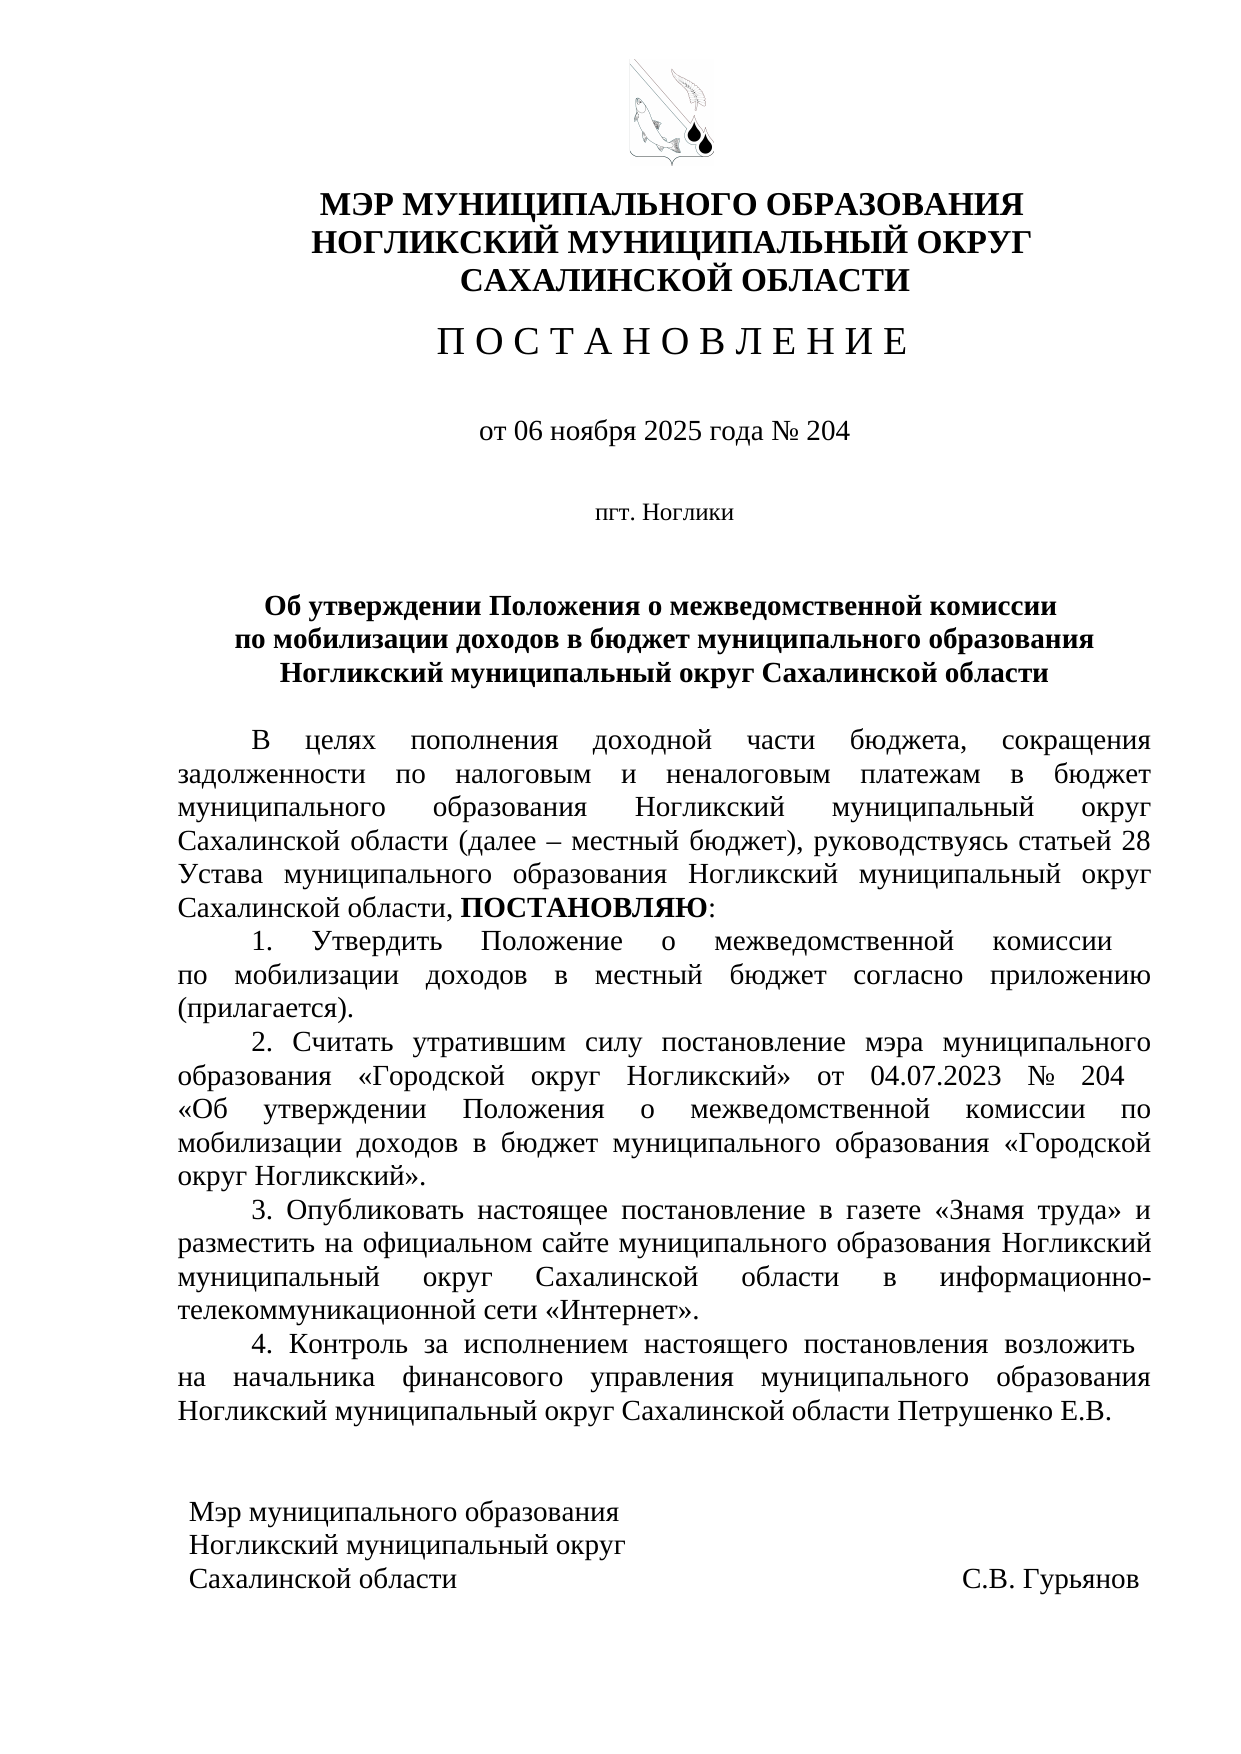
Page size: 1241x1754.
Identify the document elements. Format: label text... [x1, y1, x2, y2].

picture [629, 59, 714, 166]
text Об утверждении Положения о межведомственной комиссии по мобилизации доходов в бюджет муниципального образования Ногликский муниципальный округ Сахалинской области [177, 588, 1152, 689]
text 1. Утвердить Положение о межведомственной комиссии по мобилизации доходов в местный бюджет согласно приложению (прилагается). [177, 923, 1152, 1024]
text пгт. Ноглики [177, 497, 1152, 526]
table_header МЭР МУНИЦИПАЛЬНОГО ОБРАЗОВАНИЯ НОГЛИКСКИЙ МУНИЦИПАЛЬНЫЙ ОКРУГ САХАЛИНСКОЙ ОБЛАСТИ П О С Т А Н О В Л Е Н И Е [177, 59, 1167, 363]
text от № [177, 413, 1152, 447]
text 2. Считать утратившим силу постановление мэра муниципального образования «Городской округ Ногликский» от 04.07.2023 № 204 «Об утверждении Положения о межведомственной комиссии по мобилизации доходов в бюджет муниципального образования «Городской округ Ногликский». [177, 1024, 1152, 1192]
text 3. Опубликовать настоящее постановление в газете «Знамя труда» и разместить на официальном сайте муниципального образования Ногликский муниципальный округ Сахалинской области в информационно-телекоммуникационной сети «Интернет». [177, 1192, 1152, 1326]
text 4. Контроль за исполнением настоящего постановления возложить на начальника финансового управления муниципального образования Ногликский муниципальный округ Сахалинской области Петрушенко Е.В. [177, 1326, 1152, 1427]
table_header С.В. Гурьянов [664, 1494, 1151, 1594]
table_header Мэр муниципального образования Ногликский муниципальный округ Сахалинской области [177, 1494, 664, 1594]
text В целях пополнения доходной части бюджета, сокращения задолженности по налоговым и неналоговым платежам в бюджет муниципального образования Ногликский муниципальный округ Сахалинской области (далее – местный бюджет), руководствуясь статьей 28 Устава муниципального образования Ногликский муниципальный округ Сахалинской области, ПОСТАНОВЛЯЮ: [177, 722, 1152, 923]
